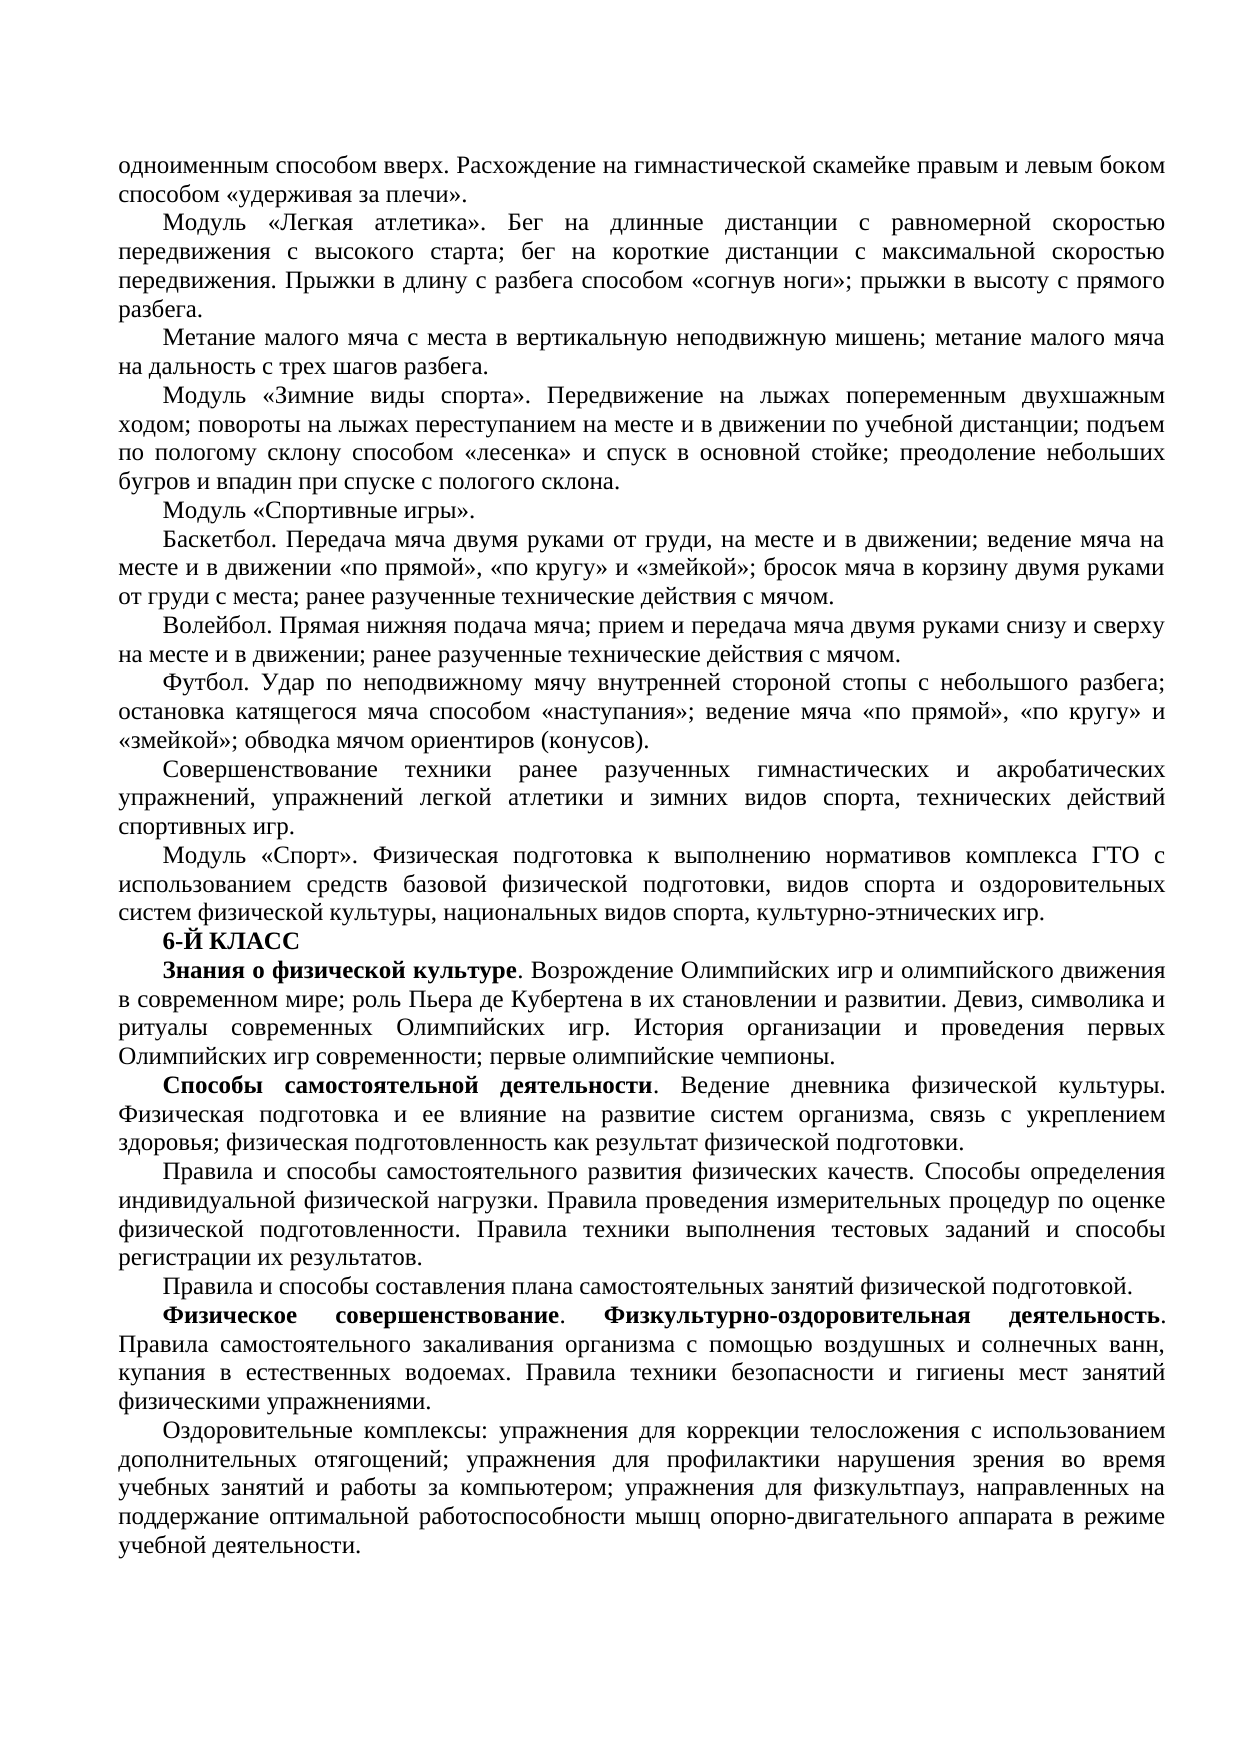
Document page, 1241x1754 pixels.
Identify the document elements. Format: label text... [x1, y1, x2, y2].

text Физическое совершенствование. Физкультурно-оздоровительная деятельность. Правила самостоятельного закаливания организма с помощью воздушных и солнечных ванн, купания в естественных водоемах. Правила техники безопасности и гигиены мест занятий физическими упражнениями. [118, 1300, 1166, 1415]
text Оздоровительные комплексы: упражнения для коррекции телосложения с использованием дополнительных отягощений; упражнения для профилактики нарушения зрения во время учебных занятий и работы за компьютером; упражнения для физкультпауз, направленных на поддержание оптимальной работоспособности мышц опорно-двигательного аппарата в режиме учебной деятельности. [118, 1415, 1166, 1559]
text Метание малого мяча с места в вертикальную неподвижную мишень; метание малого мяча на дальность с трех шагов разбега. [118, 322, 1166, 380]
text Совершенствование техники ранее разученных гимнастических и акробатических упражнений, упражнений легкой атлетики и зимних видов спорта, технических действий спортивных игр. [118, 754, 1166, 840]
text Способы самостоятельной деятельности. Ведение дневника физической культуры. Физическая подготовка и ее влияние на развитие систем организма, связь с укреплением здоровья; физическая подготовленность как результат физической подготовки. [118, 1070, 1166, 1156]
text Модуль «Легкая атлетика». Бег на длинные дистанции с равномерной скоростью передвижения с высокого старта; бег на короткие дистанции с максимальной скоростью передвижения. Прыжки в длину с разбега способом «согнув ноги»; прыжки в высоту с прямого разбега. [118, 207, 1166, 322]
text Модуль «Зимние виды спорта». Передвижение на лыжах попеременным двухшажным ходом; повороты на лыжах переступанием на месте и в движении по учебной дистанции; подъем по пологому склону способом «лесенка» и спуск в основной стойке; преодоление небольших бугров и впадин при спуске с пологого склона. [118, 380, 1166, 495]
text Модуль «Спортивные игры». [118, 495, 1166, 524]
text Модуль «Спорт». Физическая подготовка к выполнению нормативов комплекса ГТО с использованием средств базовой физической подготовки, видов спорта и оздоровительных систем физической культуры, национальных видов спорта, культурно-этнических игр. [118, 840, 1166, 926]
text Правила и способы составления плана самостоятельных занятий физической подготовкой. [118, 1271, 1166, 1300]
text Правила и способы самостоятельного развития физических качеств. Способы определения индивидуальной физической нагрузки. Правила проведения измерительных процедур по оценке физической подготовленности. Правила техники выполнения тестовых заданий и способы регистрации их результатов. [118, 1156, 1166, 1271]
text Баскетбол. Передача мяча двумя руками от груди, на месте и в движении; ведение мяча на месте и в движении «по прямой», «по кругу» и «змейкой»; бросок мяча в корзину двумя руками от груди с места; ранее разученные технические действия с мячом. [118, 524, 1166, 610]
text 6-Й КЛАСС [118, 926, 1166, 955]
text Футбол. Удар по неподвижному мячу внутренней стороной стопы с небольшого разбега; остановка катящегося мяча способом «наступания»; ведение мяча «по прямой», «по кругу» и «змейкой»; обводка мячом ориентиров (конусов). [118, 667, 1166, 754]
text Волейбол. Прямая нижняя подача мяча; прием и передача мяча двумя руками снизу и сверху на месте и в движении; ранее разученные технические действия с мячом. [118, 610, 1166, 667]
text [118, 150, 1166, 207]
text Знания о физической культуре. Возрождение Олимпийских игр и олимпийского движения в современном мире; роль Пьера де Кубертена в их становлении и развитии. Девиз, символика и ритуалы современных Олимпийских игр. История организации и проведения первых Олимпийских игр современности; первые олимпийские чемпионы. [118, 955, 1166, 1070]
